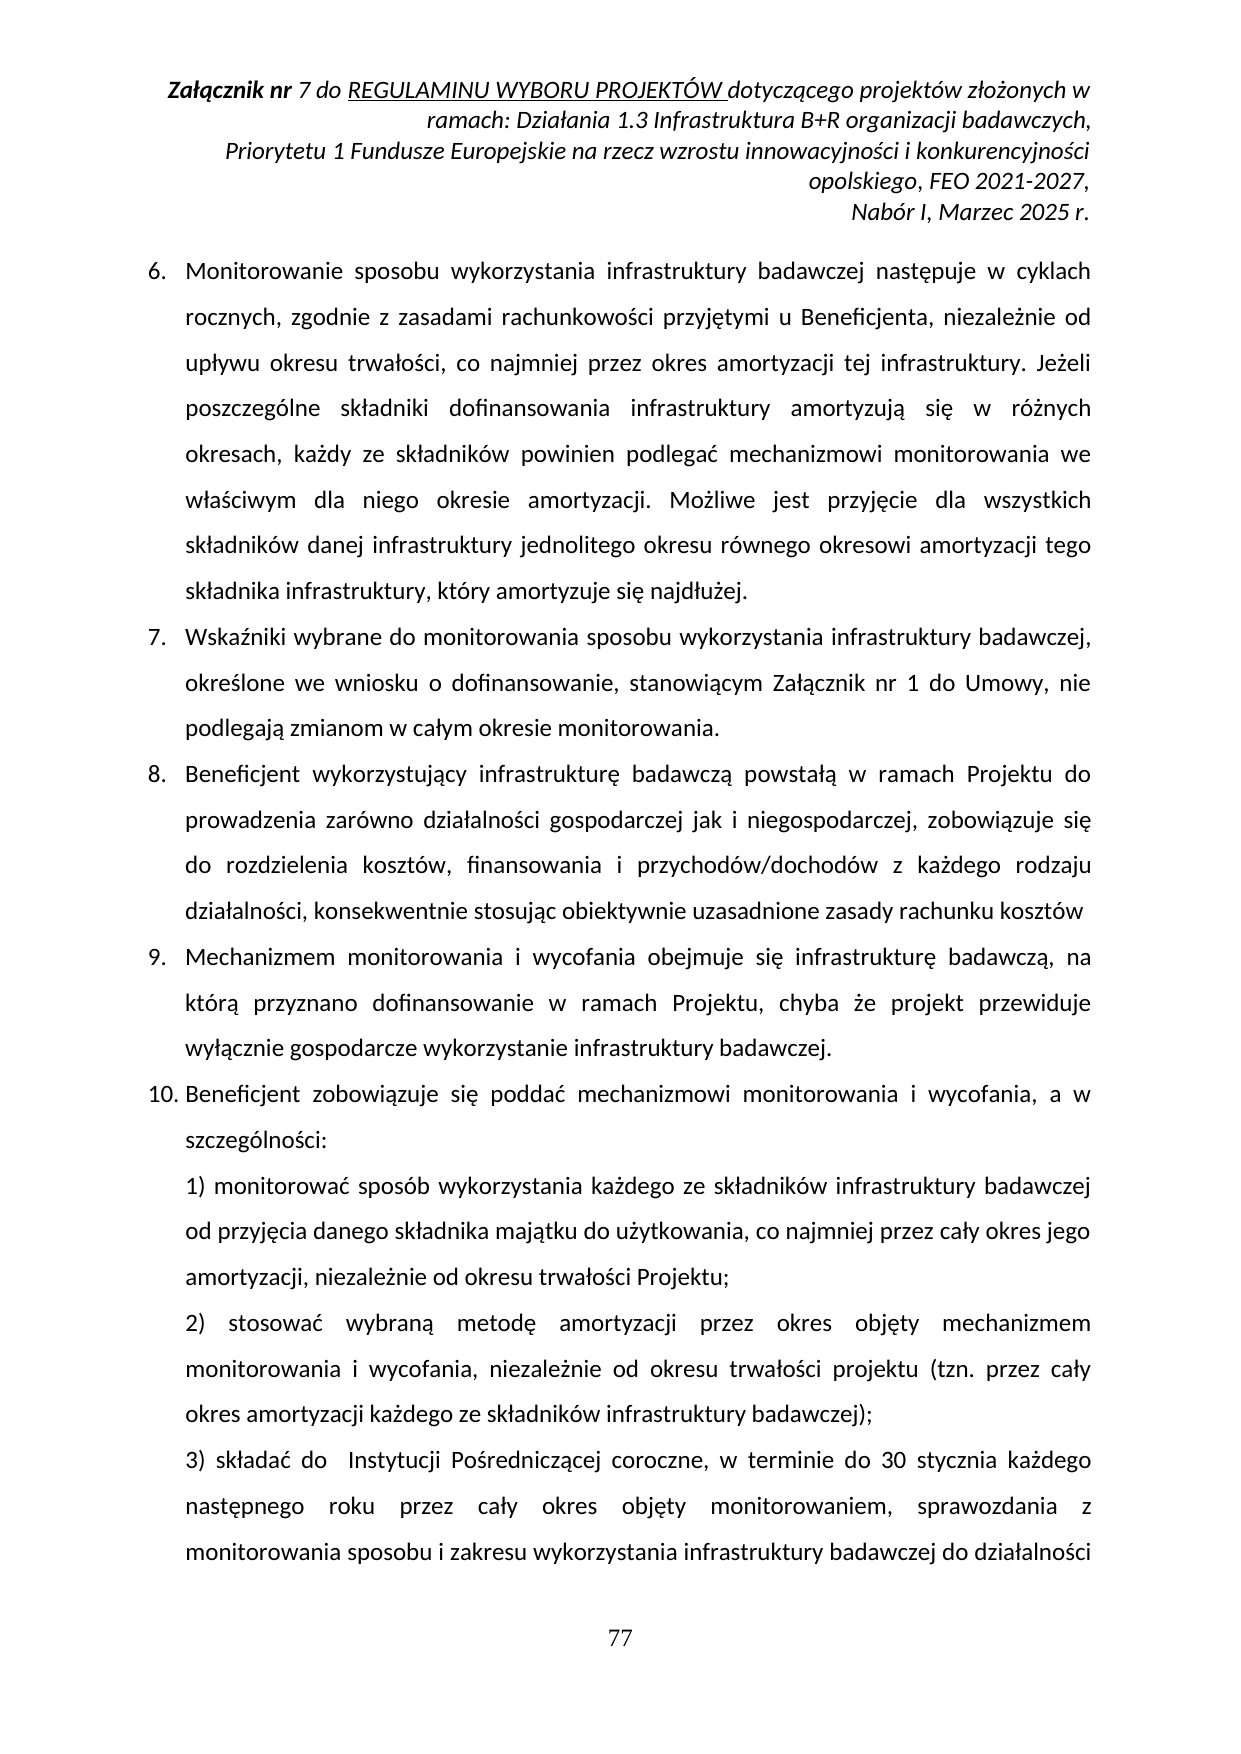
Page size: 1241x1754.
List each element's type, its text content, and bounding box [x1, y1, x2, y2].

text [185, 1444, 1092, 1566]
list Beneficjent zobowiązuje się poddać mechanizmowi monitorowania i wycofania, a w szczególności: [148, 1078, 1092, 1154]
list Wskaźniki wybrane do monitorowania sposobu wykorzystania infrastruktury badawczej, określone we wniosku o dofinansowanie, stanowiącym Załącznik nr 1 do Umowy, nie podlegają zmianom w całym okresie monitorowania. [148, 621, 1092, 743]
text 1) monitorować sposób wykorzystania każdego ze składników infrastruktury badawczej od przyjęcia danego składnika majątku do użytkowania, co najmniej przez cały okres jego amortyzacji, niezależnie od okresu trwałości Projektu; [185, 1170, 1092, 1292]
list Beneficjent wykorzystujący infrastrukturę badawczą powstałą w ramach Projektu do prowadzenia zarówno działalności gospodarczej jak i niegospodarczej, zobowiązuje się do rozdzielenia kosztów, finansowania i przychodów/dochodów z każdego rodzaju działalności, konsekwentnie stosując obiektywnie uzasadnione zasady rachunku kosztów [148, 758, 1092, 926]
list Monitorowanie sposobu wykorzystania infrastruktury badawczej następuje w cyklach rocznych, zgodnie z zasadami rachunkowości przyjętymi u Beneficjenta, niezależnie od upływu okresu trwałości, co najmniej przez okres amortyzacji tej infrastruktury. Jeżeli poszczególne składniki dofinansowania infrastruktury amortyzują się w różnych okresach, każdy ze składników powinien podlegać mechanizmowi monitorowania we właściwym dla niego okresie amortyzacji. Możliwe jest przyjęcie dla wszystkich składników danej infrastruktury jednolitego okresu równego okresowi amortyzacji tego składnika infrastruktury, który amortyzuje się najdłużej. [148, 255, 1092, 606]
list Mechanizmem monitorowania i wycofania obejmuje się infrastrukturę badawczą, na którą przyznano dofinansowanie w ramach Projektu, chyba że projekt przewiduje wyłącznie gospodarcze wykorzystanie infrastruktury badawczej. [148, 941, 1092, 1063]
text 2) stosować wybraną metodę amortyzacji przez okres objęty mechanizmem monitorowania i wycofania, niezależnie od okresu trwałości projektu (tzn. przez cały okres amortyzacji każdego ze składników infrastruktury badawczej); [185, 1307, 1092, 1429]
